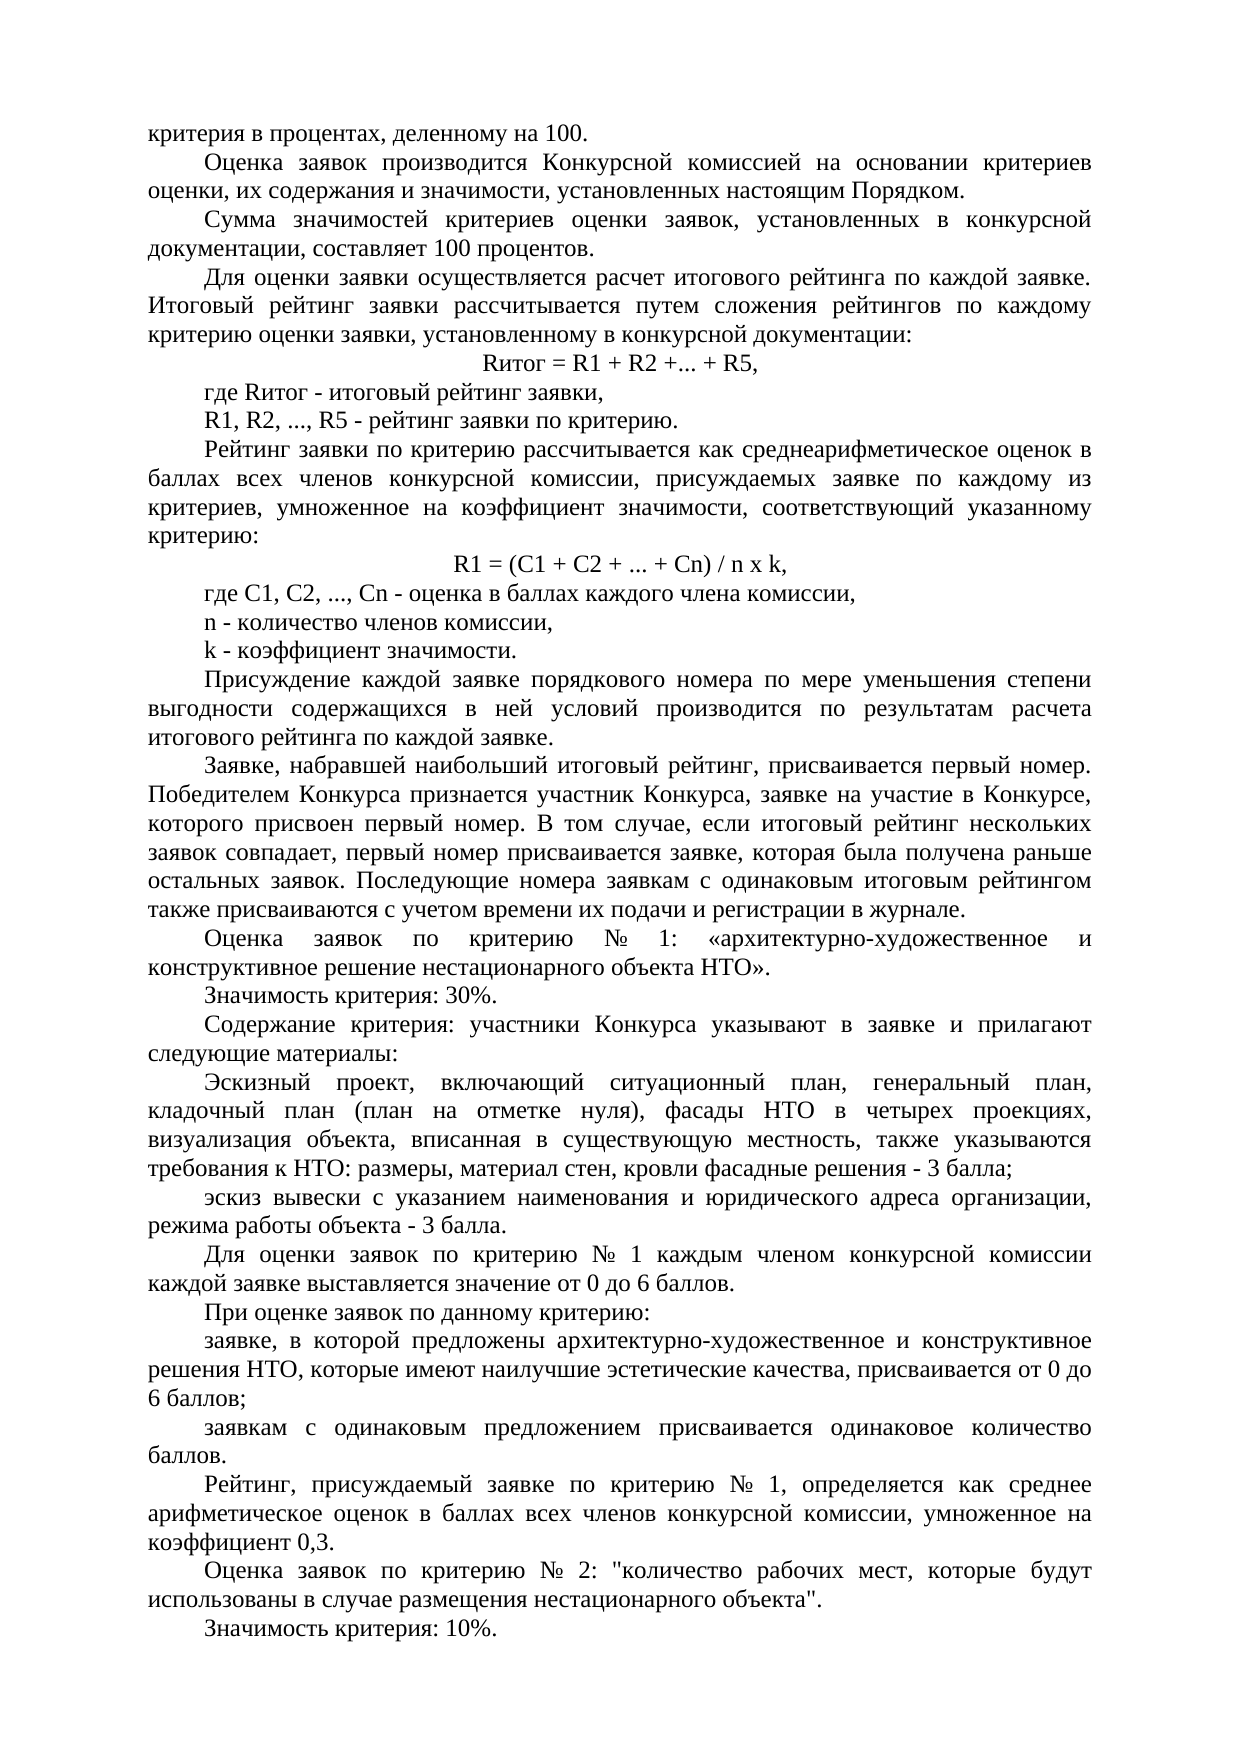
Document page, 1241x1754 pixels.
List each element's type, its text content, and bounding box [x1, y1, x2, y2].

text Рейтинг, присуждаемый заявке по критерию № 1, определяется как среднее арифметическое оценок в баллах всех членов конкурсной комиссии, умноженное на коэффициент 0,3. [148, 1469, 1092, 1556]
text R1 = (С1 + С2 + ... + Сn) / n х k, [148, 549, 1092, 578]
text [148, 118, 1092, 147]
text Оценка заявок по критерию № 2: "количество рабочих мест, которые будут использованы в случае размещения нестационарного объекта". [148, 1556, 1092, 1613]
text эскиз вывески с указанием наименования и юридического адреса организации, режима работы объекта - 3 балла. [148, 1182, 1092, 1239]
text n - количество членов комиссии, [148, 607, 1092, 636]
text R1, R2, ..., R5 - рейтинг заявки по критерию. [148, 406, 1092, 434]
text Рейтинг заявки по критерию рассчитывается как среднеарифметическое оценок в баллах всех членов конкурсной комиссии, присуждаемых заявке по каждому из критериев, умноженное на коэффициент значимости, соответствующий указанному критерию: [148, 434, 1092, 549]
text заявке, в которой предложены архитектурно-художественное и конструктивное решения НТО, которые имеют наилучшие эстетические качества, присваивается от 0 до 6 баллов; [148, 1326, 1092, 1412]
text заявкам с одинаковым предложением присваивается одинаковое количество баллов. [148, 1412, 1092, 1469]
text Для оценки заявки осуществляется расчет итогового рейтинга по каждой заявке. Итоговый рейтинг заявки рассчитывается путем сложения рейтингов по каждому критерию оценки заявки, установленному в конкурсной документации: [148, 262, 1092, 348]
text Rитог = R1 + R2 +... + R5, [148, 348, 1092, 377]
text Значимость критерия: 10%. [148, 1613, 1092, 1642]
text k - коэффициент значимости. [148, 636, 1092, 664]
text где Rитог - итоговый рейтинг заявки, [148, 377, 1092, 406]
text Оценка заявок по критерию № 1: «архитектурно-художественное и конструктивное решение нестационарного объекта НТО». [148, 923, 1092, 981]
text Для оценки заявок по критерию № 1 каждым членом конкурсной комиссии каждой заявке выставляется значение от 0 до 6 баллов. [148, 1239, 1092, 1297]
text При оценке заявок по данному критерию: [148, 1297, 1092, 1326]
text Значимость критерия: 30%. [148, 981, 1092, 1009]
text Сумма значимостей критериев оценки заявок, установленных в конкурсной документации, составляет 100 процентов. [148, 204, 1092, 262]
text Оценка заявок производится Конкурсной комиссией на основании критериев оценки, их содержания и значимости, установленных настоящим Порядком. [148, 147, 1092, 204]
text Присуждение каждой заявке порядкового номера по мере уменьшения степени выгодности содержащихся в ней условий производится по результатам расчета итогового рейтинга по каждой заявке. [148, 664, 1092, 751]
text Содержание критерия: участники Конкурса указывают в заявке и прилагают следующие материалы: [148, 1009, 1092, 1067]
text Заявке, набравшей наибольший итоговый рейтинг, присваивается первый номер. Победителем Конкурса признается участник Конкурса, заявке на участие в Конкурсе, которого присвоен первый номер. В том случае, если итоговый рейтинг нескольких заявок совпадает, первый номер присваивается заявке, которая была получена раньше остальных заявок. Последующие номера заявкам с одинаковым итоговым рейтингом также присваиваются с учетом времени их подачи и регистрации в журнале. [148, 751, 1092, 923]
text где С1, С2, ..., Сn - оценка в баллах каждого члена комиссии, [148, 578, 1092, 607]
text Эскизный проект, включающий ситуационный план, генеральный план, кладочный план (план на отметке нуля), фасады НТО в четырех проекциях, визуализация объекта, вписанная в существующую местность, также указываются требования к НТО: размеры, материал стен, кровли фасадные решения - 3 балла; [148, 1067, 1092, 1182]
